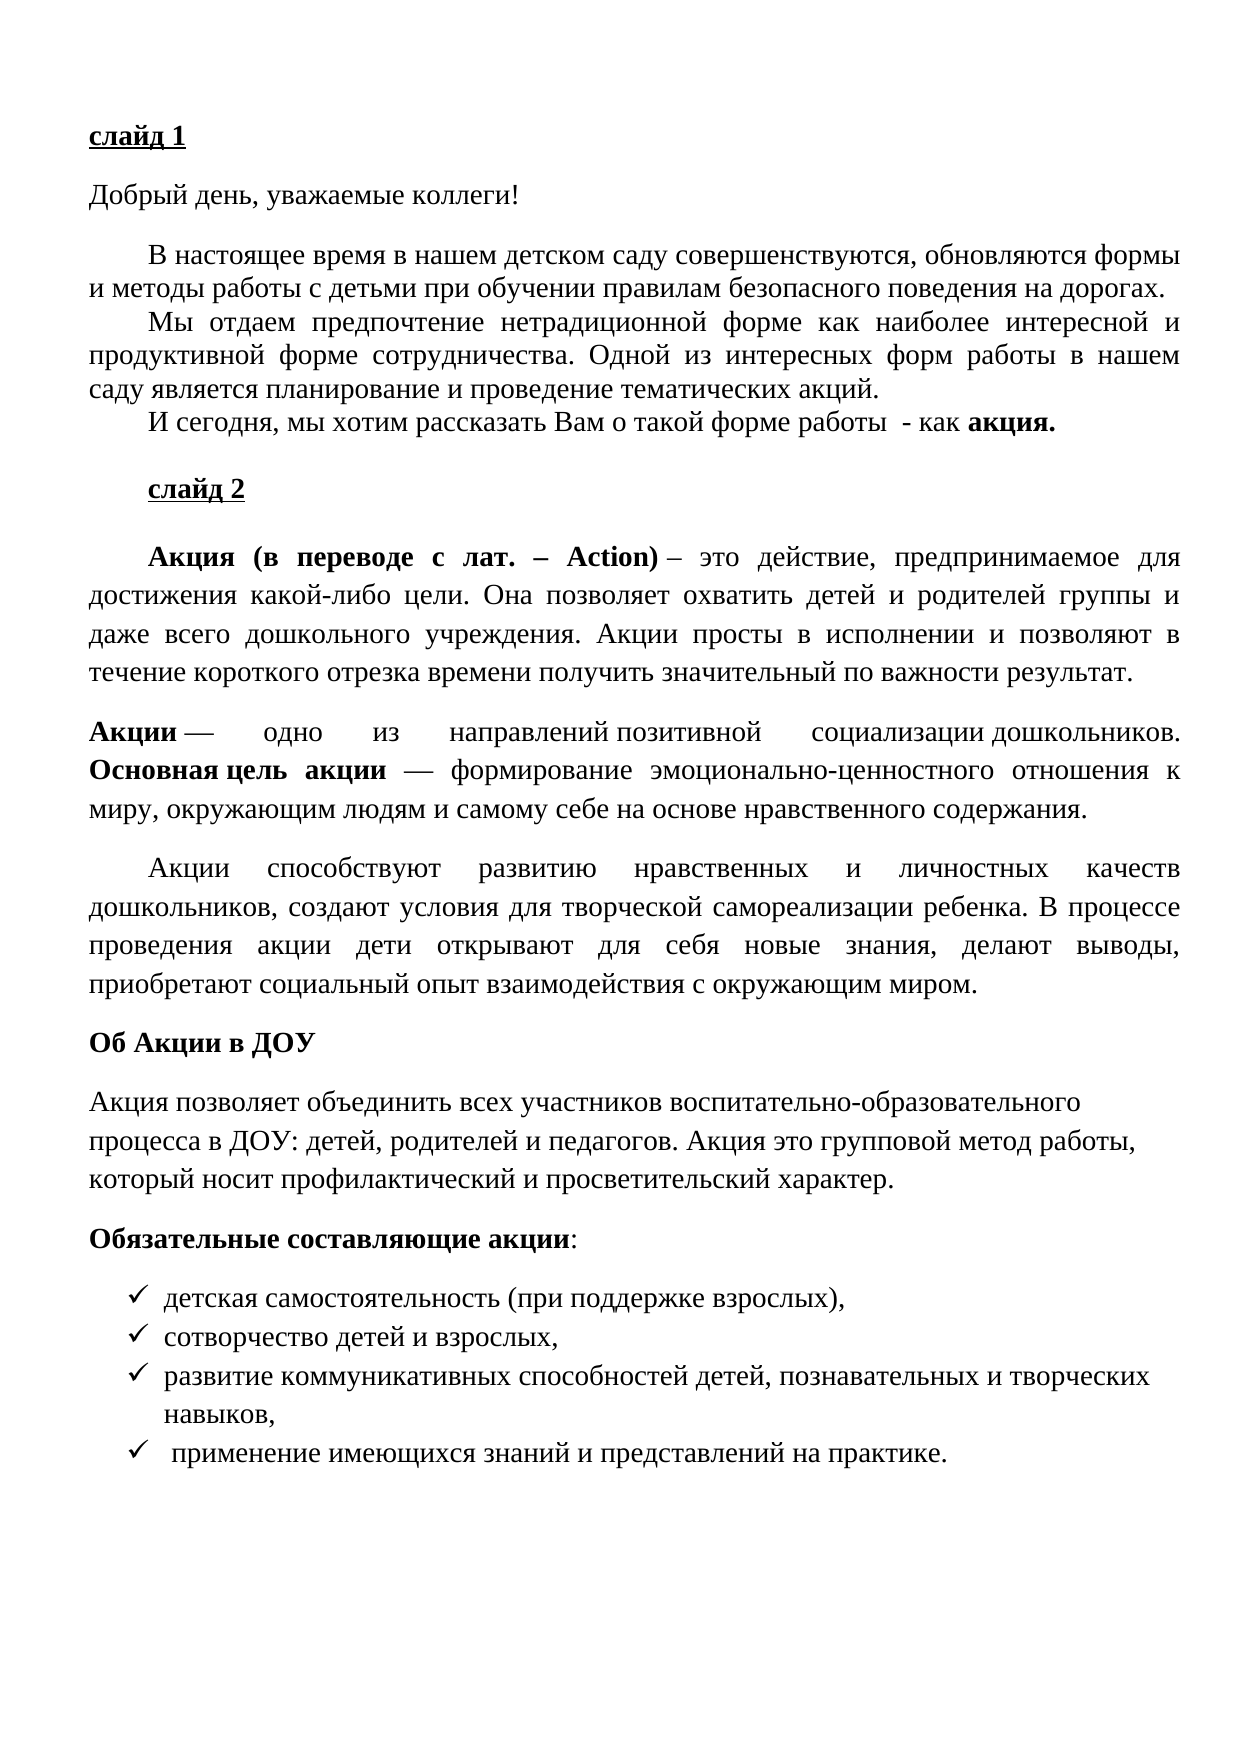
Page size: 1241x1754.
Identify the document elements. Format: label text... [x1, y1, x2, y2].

list применение имеющихся знаний и представлений на практике. [126, 1435, 1181, 1468]
text Акции способствуют развитию нравственных и личностных качеств дошкольников, создают условия для творческой самореализации ребенка. В процессе проведения акции дети открывают для себя новые знания, делают выводы, приобретают социальный опыт взаимодействия с окружающим миром. [89, 850, 1181, 999]
text Добрый день, уважаемые коллеги! [89, 177, 1181, 211]
text слайд 2 [89, 472, 1181, 505]
text Обязательные составляющие акции: [89, 1221, 1181, 1254]
text И сегодня, мы хотим рассказать Вам о такой форме работы - как акция. [89, 404, 1181, 438]
list развитие коммуникативных способностей детей, познавательных и творческих навыков, [126, 1358, 1181, 1430]
text Акции — одно из направлений позитивной социализации дошкольников. Основная цель акции — формирование эмоционально-ценностного отношения к миру, окружающим людям и самому себе на основе нравственного содержания. [89, 714, 1181, 824]
text Акция позволяет объединить всех участников воспитательно-образовательного процесса в ДОУ: детей, родителей и педагогов. Акция это групповой метод работы, который носит профилактический и просветительский характер. [89, 1084, 1181, 1195]
text Мы отдаем предпочтение нетрадиционной форме как наиболее интересной и продуктивной форме сотрудничества. Одной из интересных форм работы в нашем саду является планирование и проведение тематических акций. [89, 304, 1181, 404]
list сотворчество детей и взрослых, [126, 1319, 1181, 1353]
list детская самостоятельность (при поддержке взрослых), [126, 1280, 1181, 1314]
text В настоящее время в нашем детском саду совершенствуются, обновляются формы и методы работы с детьми при обучении правилам безопасного поведения на дорогах. [89, 237, 1181, 304]
text Об Акции в ДОУ [89, 1025, 1181, 1059]
text слайд 1 [89, 118, 1181, 152]
text Акция (в переводе с лат. – Action) – это действие, предпринимаемое для достижения какой-либо цели. Она позволяет охватить детей и родителей группы и даже всего дошкольного учреждения. Акции просты в исполнении и позволяют в течение короткого отрезка времени получить значительный по важности результат. [89, 539, 1181, 688]
